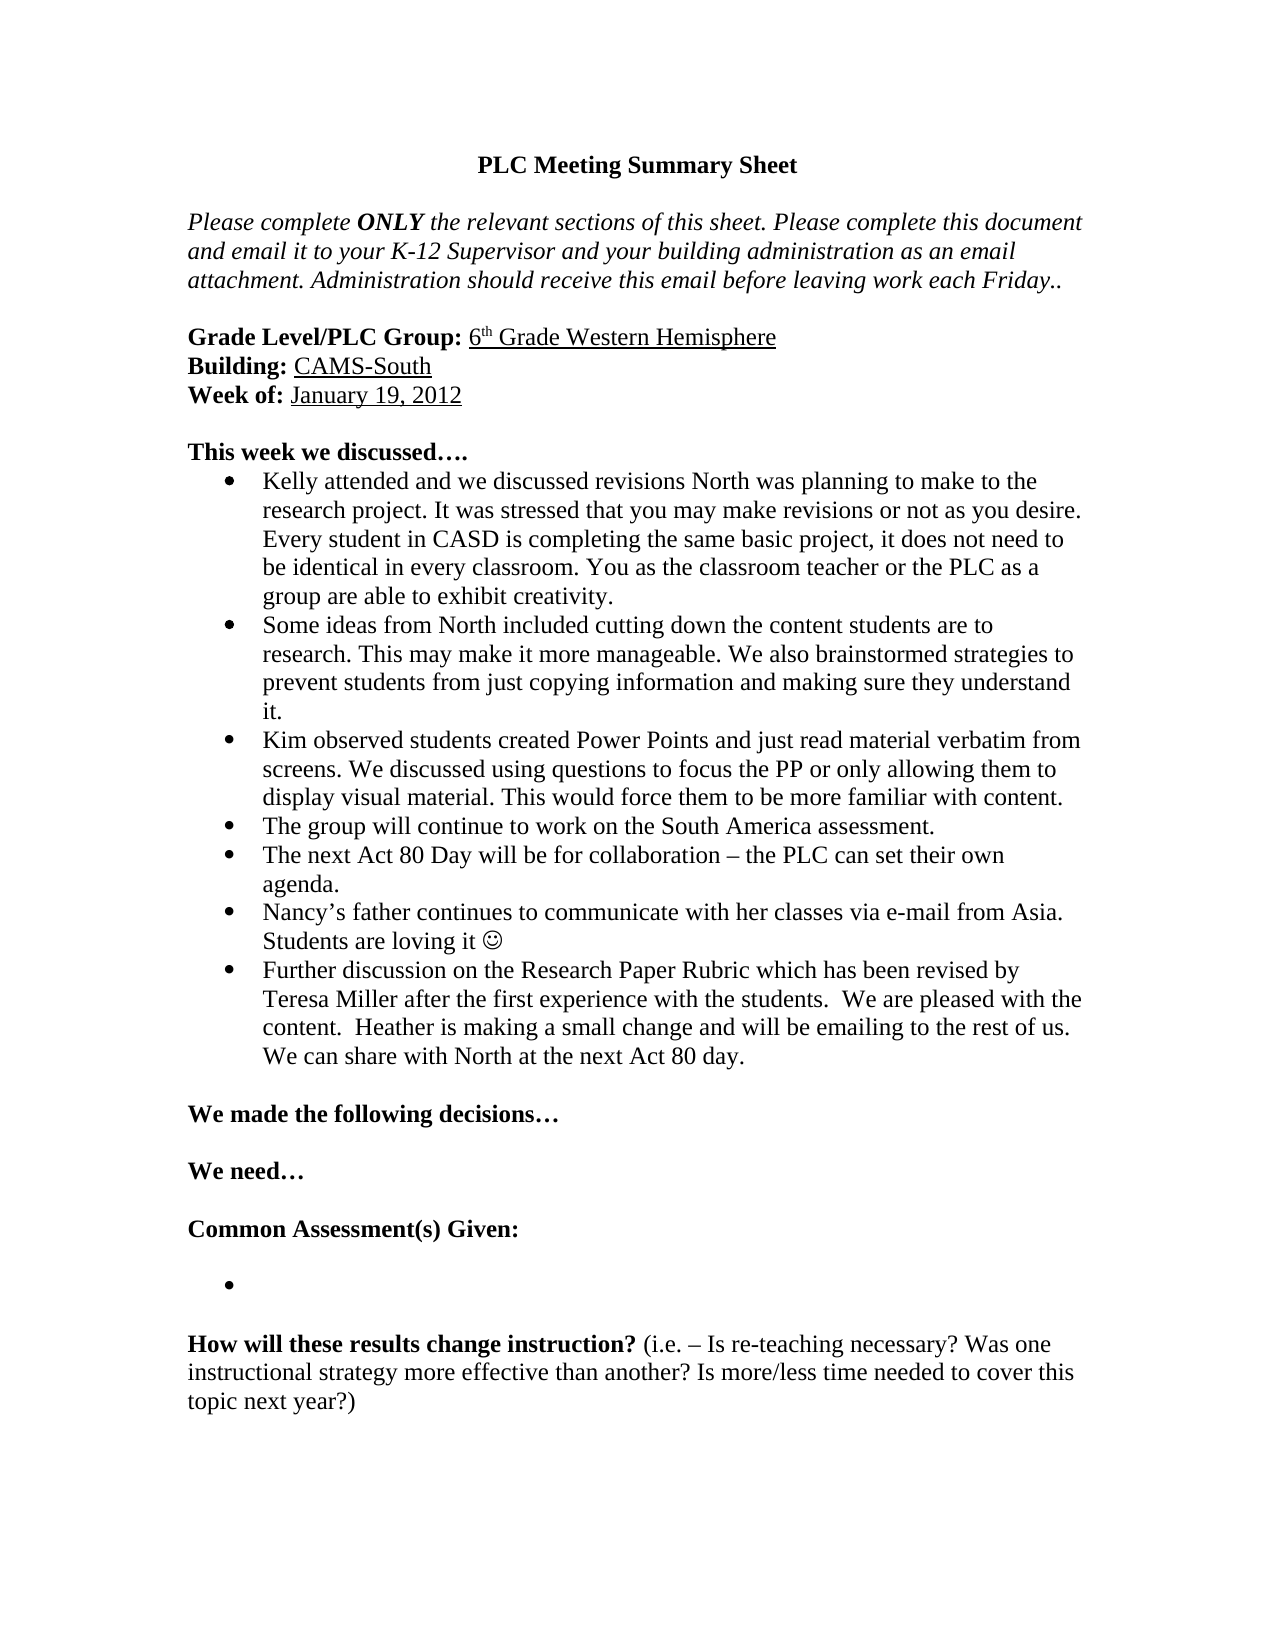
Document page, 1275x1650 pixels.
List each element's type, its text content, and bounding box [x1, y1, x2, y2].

text Common Assessment(s) Given: [187, 1214, 1087, 1242]
title PLC Meeting Summary Sheet [187, 150, 1087, 179]
list The next Act 80 Day will be for collaboration – the PLC can set their own agenda. [225, 840, 1087, 897]
list Further discussion on the Research Paper Rubric which has been revised by Teresa Miller after the first experience with the students. We are pleased with the content. Heather is making a small change and will be emailing to the rest of us. We can share with North at the next Act 80 day. [225, 955, 1087, 1070]
text This week we discussed…. [187, 437, 1087, 466]
subtitle Building: CAMS-South [187, 351, 1087, 380]
text Week of: January 19, 2012 [187, 380, 1087, 409]
subtitle We need… [187, 1156, 1087, 1185]
subtitle Grade Level/PLC Group: 6th Grade Western Hemisphere [187, 322, 1087, 351]
list Nancy’s father continues to communicate with her classes via e-mail from Asia. Students are loving it [225, 897, 1087, 955]
text How will these results change instruction? (i.e. – Is re-teaching necessary? Was one instructional strategy more effective than another? Is more/less time needed to cover this topic next year?) [187, 1329, 1087, 1415]
list Some ideas from North included cutting down the content students are to research. This may make it more manageable. We also brainstormed strategies to prevent students from just copying information and making sure they understand it. [225, 610, 1087, 725]
list The group will continue to work on the South America assessment. [225, 811, 1087, 840]
list Kelly attended and we discussed revisions North was planning to make to the research project. It was stressed that you may make revisions or not as you desire. Every student in CASD is completing the same basic project, it does not need to be identical in every classroom. You as the classroom teacher or the PLC as a group are able to exhibit creativity. [225, 466, 1087, 610]
text Please complete ONLY the relevant sections of this sheet. Please complete this document and email it to your K-12 Supervisor and your building administration as an email attachment. Administration should receive this email before leaving work each Friday.. [187, 207, 1087, 294]
list Kim observed students created Power Points and just read material verbatim from screens. We discussed using questions to focus the PP or only allowing them to display visual material. This would force them to be more familiar with content. [225, 725, 1087, 811]
subtitle We made the following decisions… [187, 1099, 1087, 1127]
